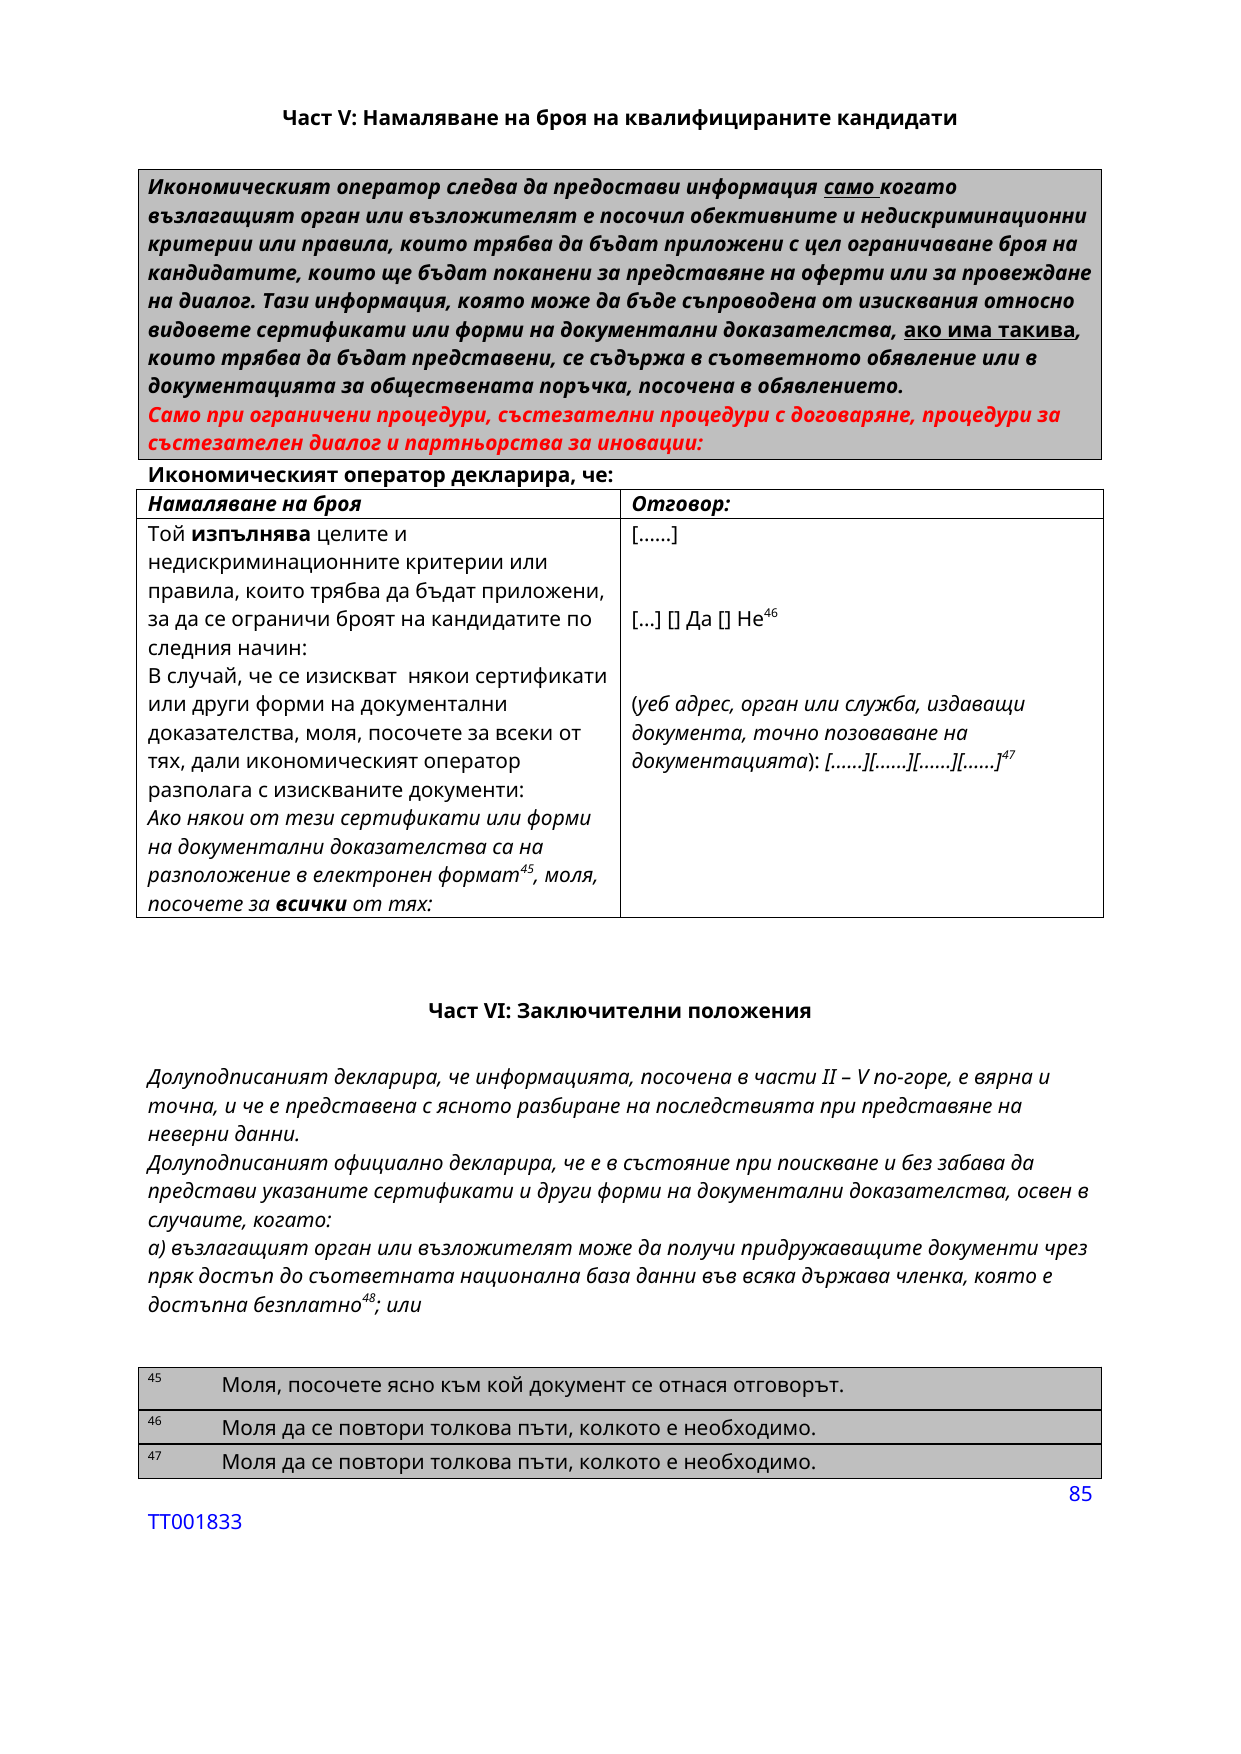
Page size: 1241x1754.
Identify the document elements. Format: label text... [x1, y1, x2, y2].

text а) възлагащият орган или възложителят може да получи придружаващите документи чрез пряк достъп до съответната национална база данни във всяка държава членка, която е достъпна безплатно; или [148, 1233, 1092, 1318]
table_header Отговор: [621, 490, 1103, 518]
table_cell [……] […] [] Да [] Не (уеб адрес, орган или служба, издаващи документа, точно позоваване на документацията): [……][……][……][……] [621, 519, 1103, 917]
text Икономическият оператор декларира, че: [148, 460, 1092, 488]
table_cell Той изпълнява целите и недискриминационните критерии или правила, които трябва да бъдат приложени, за да се ограничи броят на кандидатите по следния начин: В случай, че се изискват някои сертификати или други форми на документални доказателства, моля, посочете за всеки от тях, дали икономическият оператор разполага с изискваните документи: Ако някои от тези сертификати или форми на документални доказателства са на разположение в електронен формат, моля, посочете за всички от тях: [137, 519, 620, 917]
text Част VI: Заключителни положения [148, 997, 1092, 1025]
text Икономическият оператор следва да предостави информация само когато възлагащият орган или възложителят е посочил обективните и недискриминационни критерии или правила, които трябва да бъдат приложени с цел ограничаване броя на кандидатите, които ще бъдат поканени за представяне на оферти или за провеждане на диалог. Тази информация, която може да бъде съпроводена от изисквания относно видовете сертификати или форми на документални доказателства, ако има такива, които трябва да бъдат представени, се съдържа в съответното обявление или в документацията за обществената поръчка, посочена в обявлението. Само при ограничени процедури, състезателни процедури с договаряне, процедури за състезателен диалог и партньорства за иновации: [139, 170, 1101, 459]
text Долуподписаният декларира, че информацията, посочена в части II – V по-горе, е вярна и точна, и че е представена с ясното разбиране на последствията при представяне на неверни данни. [148, 1062, 1092, 1148]
text Долуподписаният официално декларира, че е в състояние при поискване и без забава да представи указаните сертификати и други форми на документални доказателства, освен в случаите, когато: [148, 1148, 1092, 1233]
table_header Намаляване на броя [137, 490, 620, 518]
text Част V: Намаляване на броя на квалифицираните кандидати [148, 103, 1092, 132]
